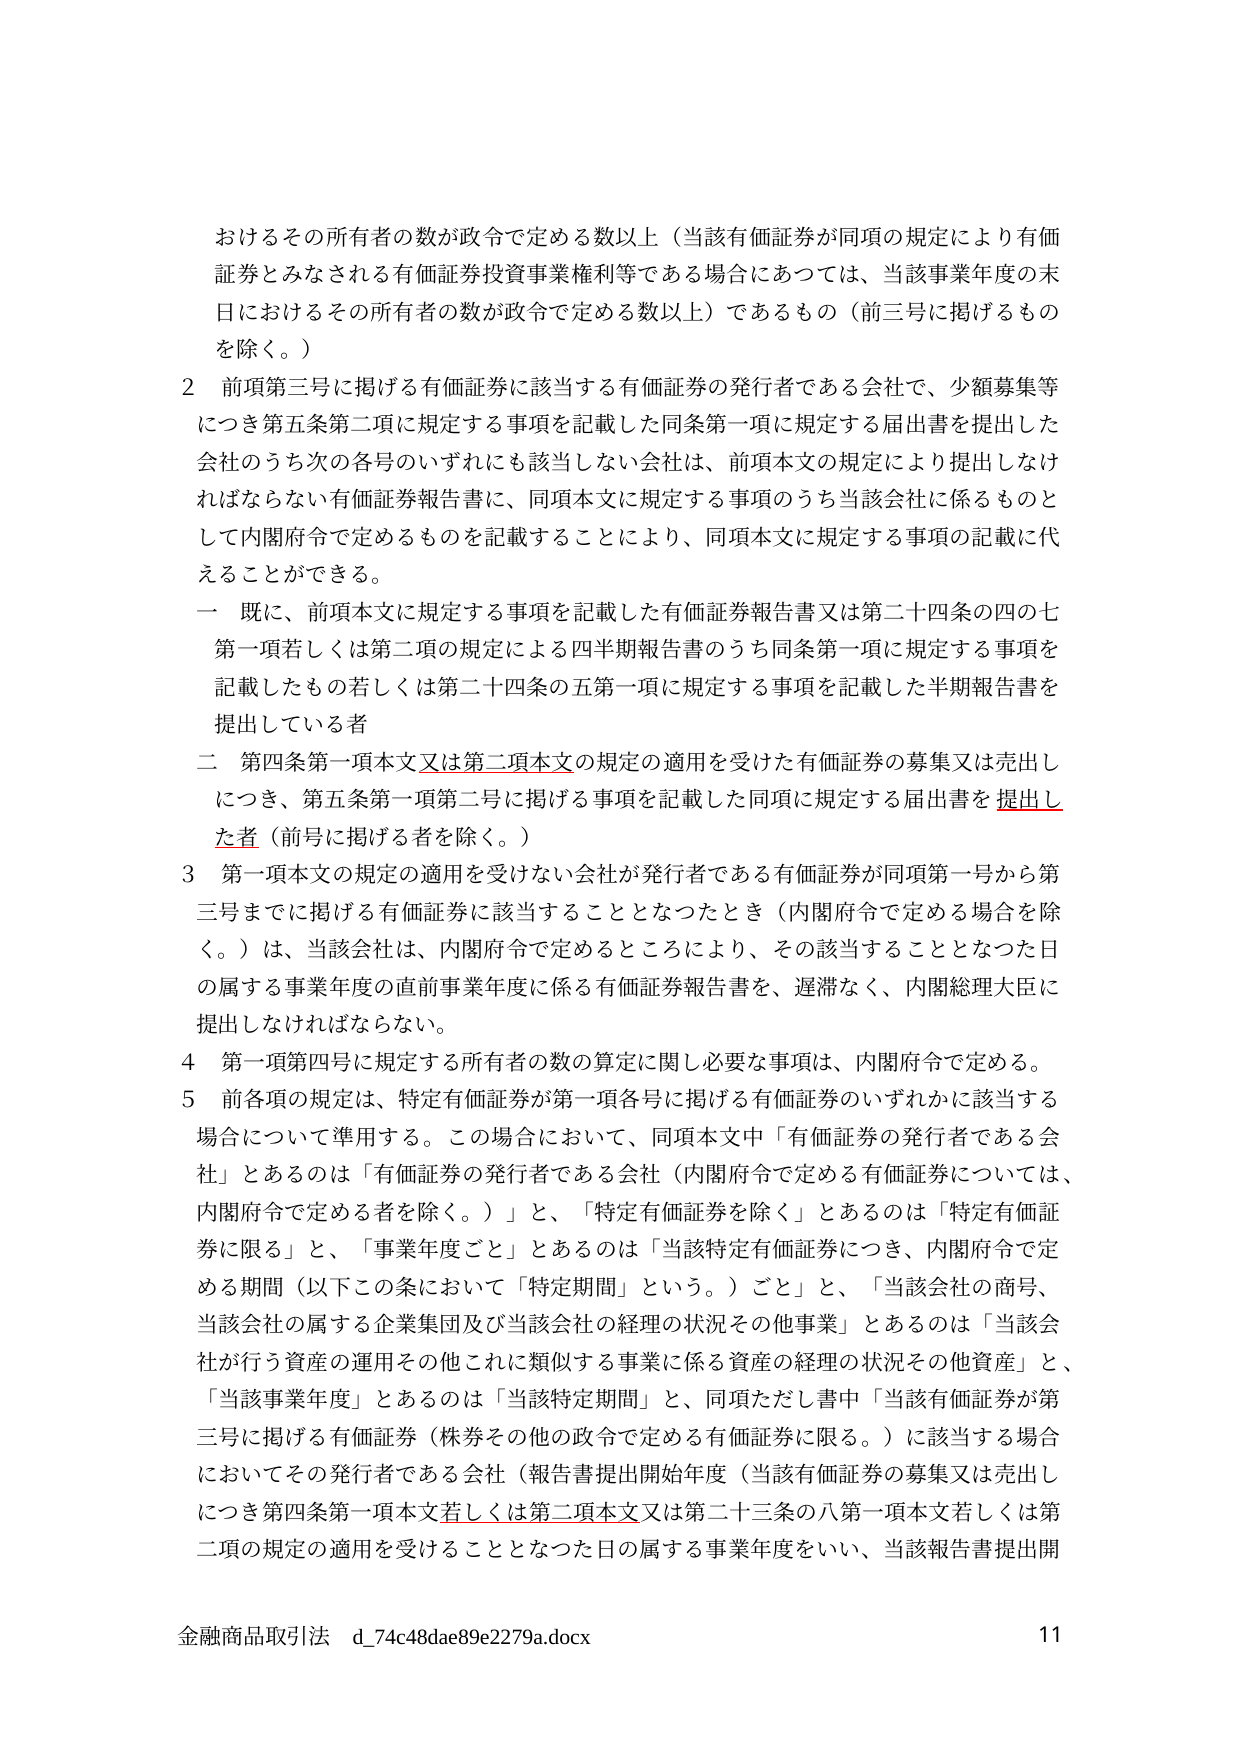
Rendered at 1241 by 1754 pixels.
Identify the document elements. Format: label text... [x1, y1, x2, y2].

text ３ 第一項本文の規定の適用を受けない会社が発行者である有価証券が同項第一号から第三号までに掲げる有価証券に該当することとなつたとき（内閣府令で定める場合を除く。）は、当該会社は、内閣府令で定めるところにより、その該当することとなつた日の属する事業年度の直前事業年度に係る有価証券報告書を、遅滞なく、内閣総理大臣に提出しなければならない。 [177, 854, 1063, 1042]
text 一 既に、前項本文に規定する事項を記載した有価証券報告書又は第二十四条の四の七第一項若しくは第二項の規定による四半期報告書のうち同条第一項に規定する事項を記載したもの若しくは第二十四条の五第一項に規定する事項を記載した半期報告書を提出している者 [196, 592, 1063, 742]
text ４ 第一項第四号に規定する所有者の数の算定に関し必要な事項は、内閣府令で定める。 [177, 1042, 1063, 1079]
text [196, 217, 1063, 367]
text ２ 前項第三号に掲げる有価証券に該当する有価証券の発行者である会社で、少額募集等につき第五条第二項に規定する事項を記載した同条第一項に規定する届出書を提出した会社のうち次の各号のいずれにも該当しない会社は、前項本文の規定により提出しなければならない有価証券報告書に、同項本文に規定する事項のうち当該会社に係るものとして内閣府令で定めるものを記載することにより、同項本文に規定する事項の記載に代えることができる。 [177, 367, 1063, 592]
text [177, 1079, 1063, 1567]
text 二 第四条第一項本文又は第二項本文の規定の適用を受けた有価証券の募集又は売出しにつき、第五条第一項第二号に掲げる事項を記載した同項に規定する届出書を提出した者（前号に掲げる者を除く。） [196, 742, 1063, 854]
